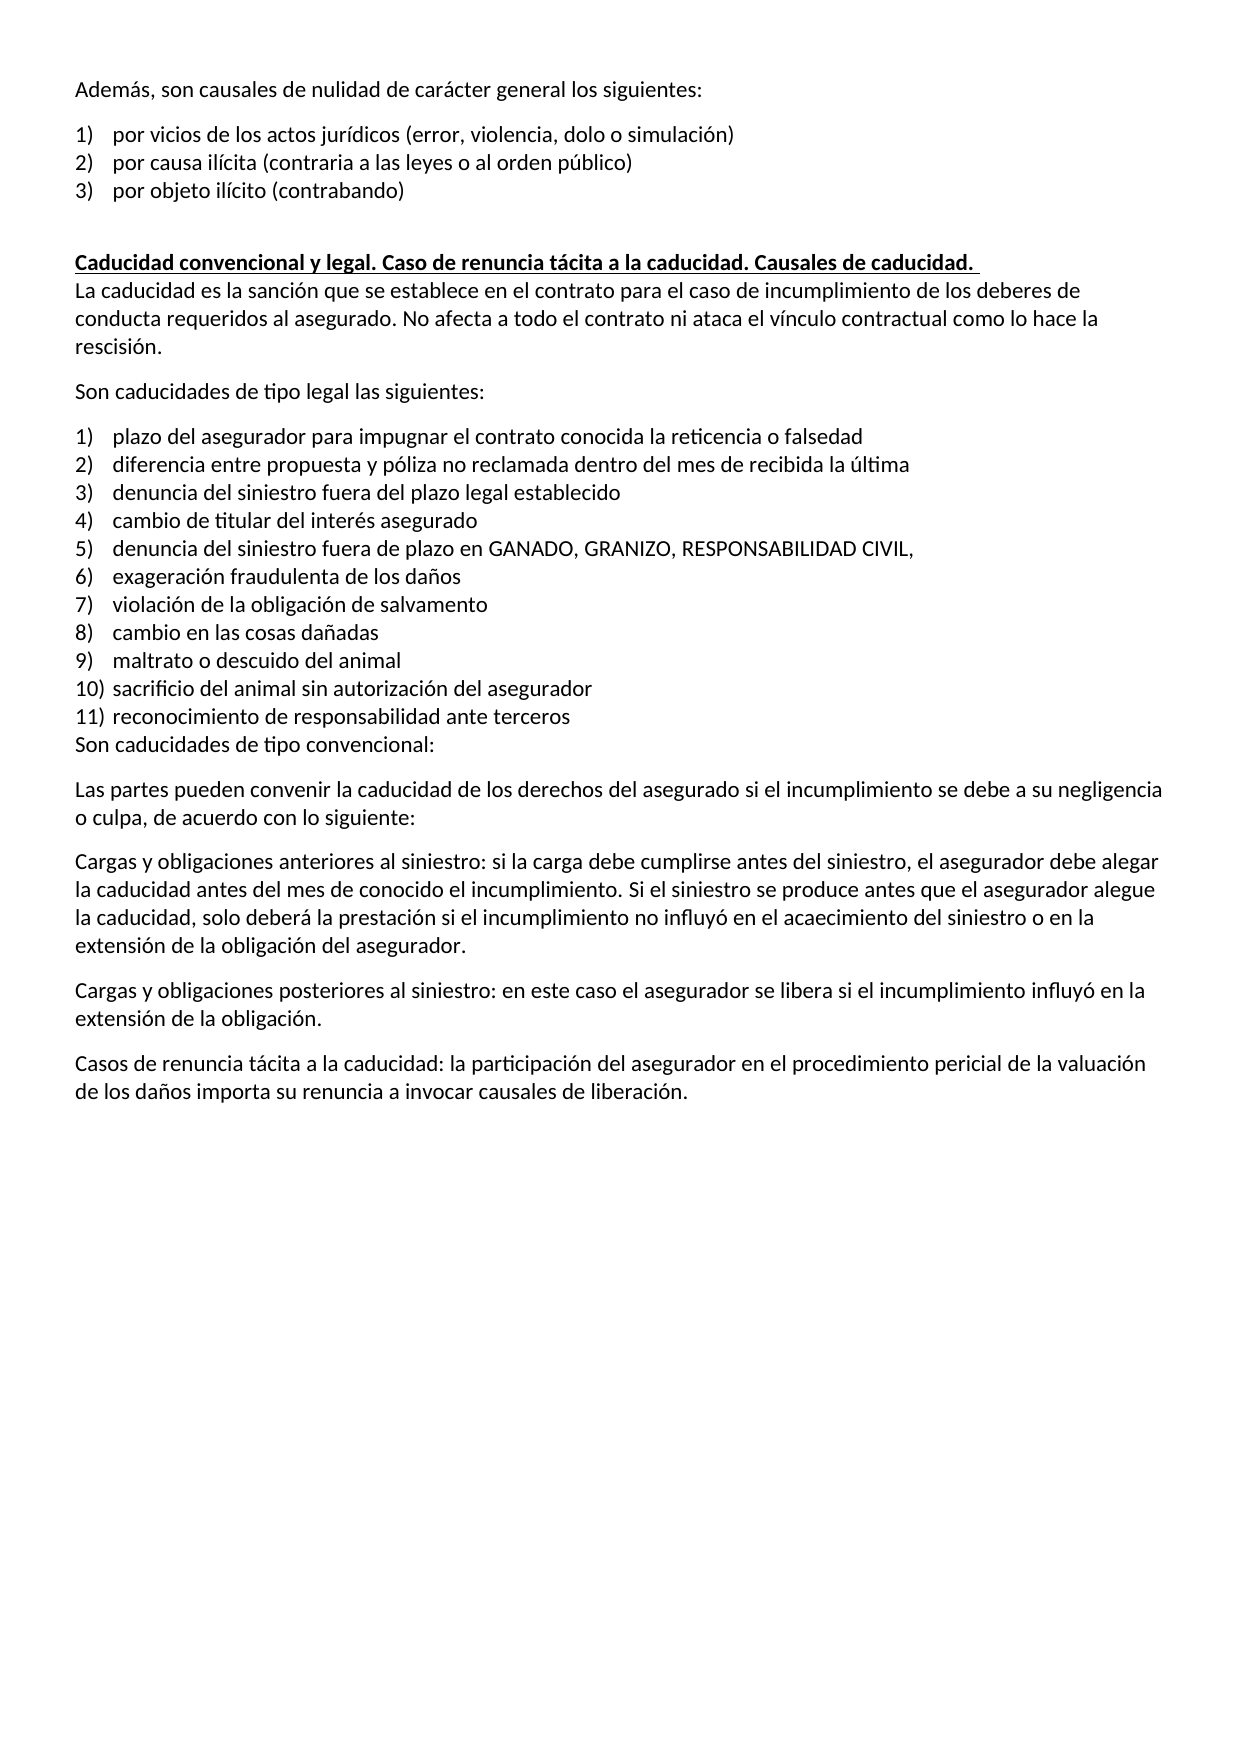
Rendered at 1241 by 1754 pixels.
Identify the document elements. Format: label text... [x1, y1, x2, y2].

list denuncia del siniestro fuera de plazo en GANADO, GRANIZO, RESPONSABILIDAD CIVIL, [75, 534, 1165, 562]
list violación de la obligación de salvamento [75, 590, 1165, 618]
list reconocimiento de responsabilidad ante terceros [75, 702, 1165, 730]
list denuncia del siniestro fuera del plazo legal establecido [75, 478, 1165, 506]
list diferencia entre propuesta y póliza no reclamada dentro del mes de recibida la última [75, 450, 1165, 478]
list por causa ilícita (contraria a las leyes o al orden público) [75, 148, 1165, 176]
list plazo del asegurador para impugnar el contrato conocida la reticencia o falsedad [75, 422, 1165, 450]
text Además, son causales de nulidad de carácter general los siguientes: [75, 75, 1165, 103]
text Caducidad convencional y legal. Caso de renuncia tácita a la caducidad. Causales de caducidad. [75, 248, 1165, 276]
text Las partes pueden convenir la caducidad de los derechos del asegurado si el incumplimiento se debe a su negligencia o culpa, de acuerdo con lo siguiente: [75, 775, 1165, 831]
text Cargas y obligaciones posteriores al siniestro: en este caso el asegurador se libera si el incumplimiento influyó en la extensión de la obligación. [75, 976, 1165, 1032]
list por objeto ilícito (contrabando) [75, 176, 1165, 204]
text Cargas y obligaciones anteriores al siniestro: si la carga debe cumplirse antes del siniestro, el asegurador debe alegar la caducidad antes del mes de conocido el incumplimiento. Si el siniestro se produce antes que el asegurador alegue la caducidad, solo deberá la prestación si el incumplimiento no influyó en el acaecimiento del siniestro o en la extensión de la obligación del asegurador. [75, 847, 1165, 959]
text Son caducidades de tipo convencional: [75, 730, 1165, 758]
list sacrificio del animal sin autorización del asegurador [75, 674, 1165, 702]
list por vicios de los actos jurídicos (error, violencia, dolo o simulación) [75, 120, 1165, 148]
text Son caducidades de tipo legal las siguientes: [75, 377, 1165, 405]
list maltrato o descuido del animal [75, 646, 1165, 674]
text Casos de renuncia tácita a la caducidad: la participación del asegurador en el procedimiento pericial de la valuación de los daños importa su renuncia a invocar causales de liberación. [75, 1049, 1165, 1105]
text La caducidad es la sanción que se establece en el contrato para el caso de incumplimiento de los deberes de conducta requeridos al asegurado. No afecta a todo el contrato ni ataca el vínculo contractual como lo hace la rescisión. [75, 276, 1165, 361]
list cambio en las cosas dañadas [75, 618, 1165, 646]
list exageración fraudulenta de los daños [75, 562, 1165, 590]
list cambio de titular del interés asegurado [75, 506, 1165, 534]
